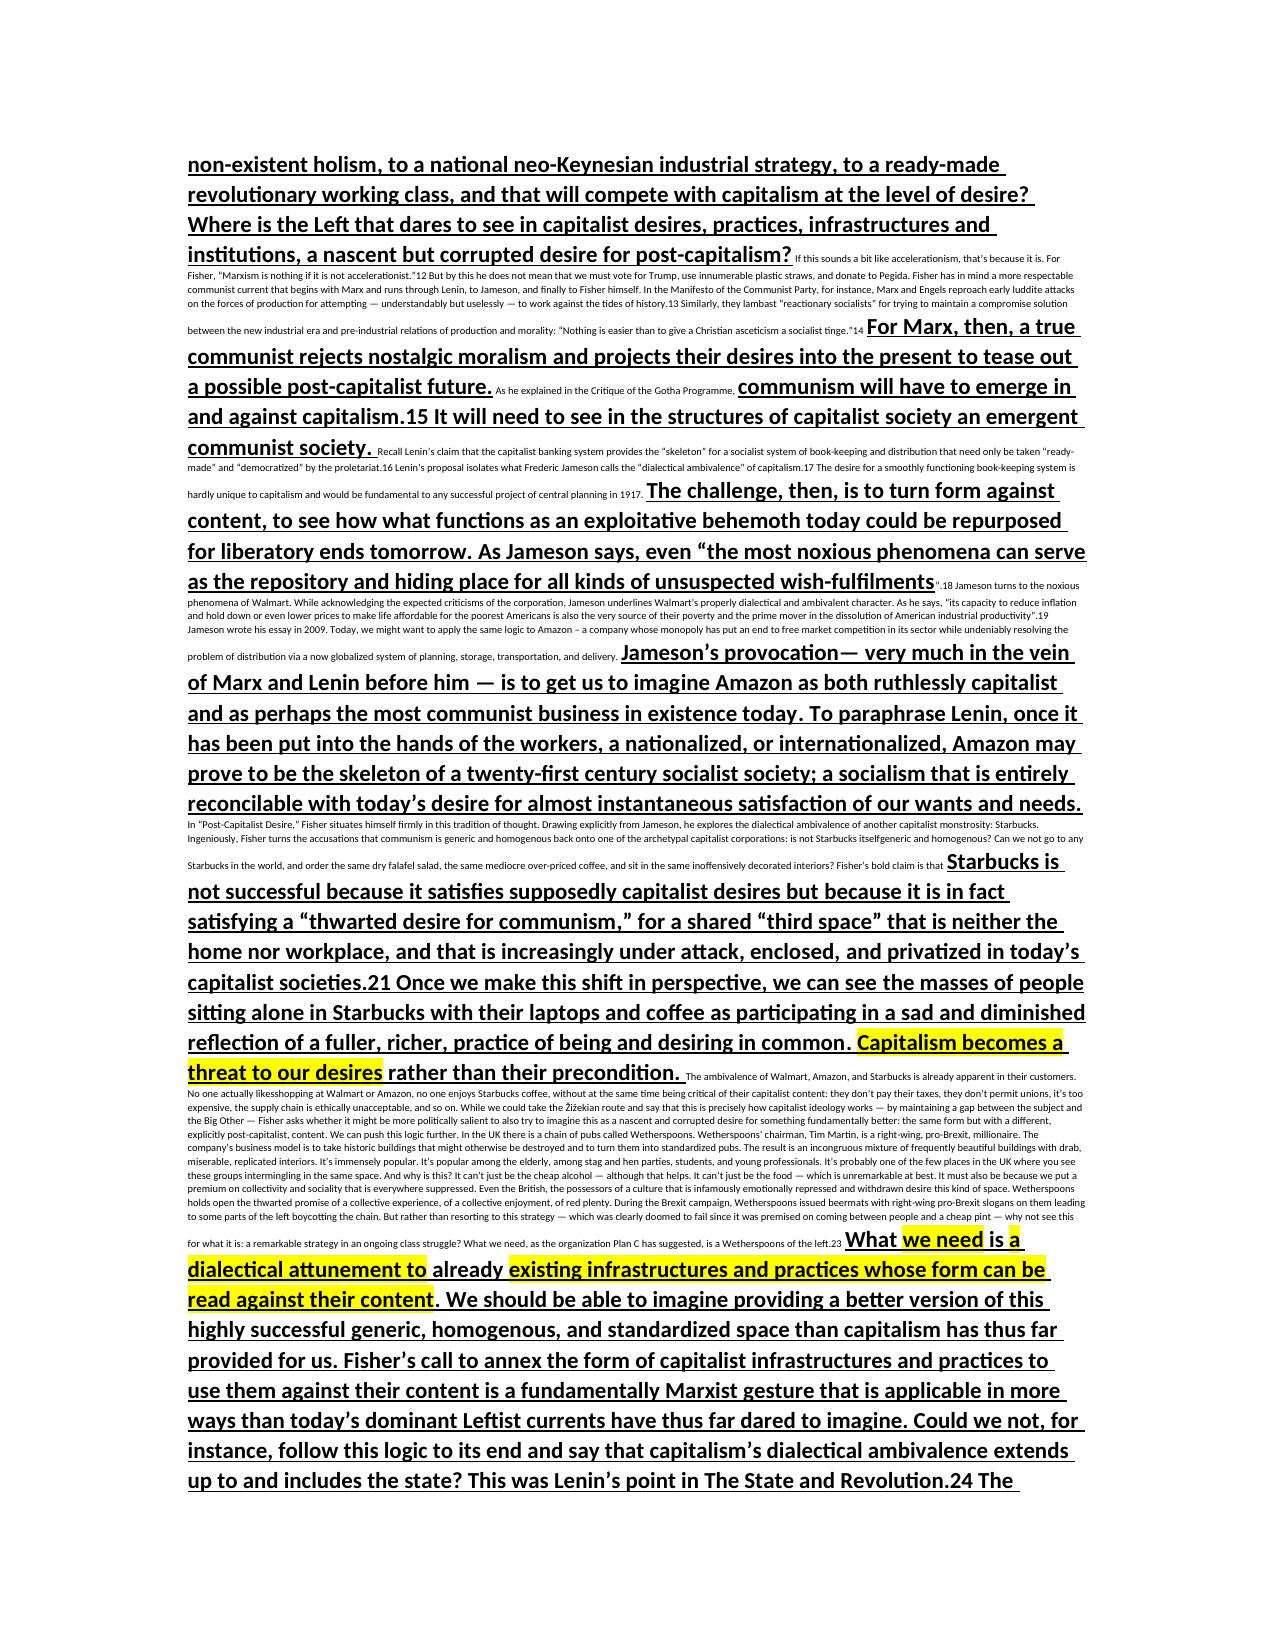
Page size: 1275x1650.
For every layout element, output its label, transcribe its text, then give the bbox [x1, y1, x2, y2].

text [187, 150, 1087, 561]
